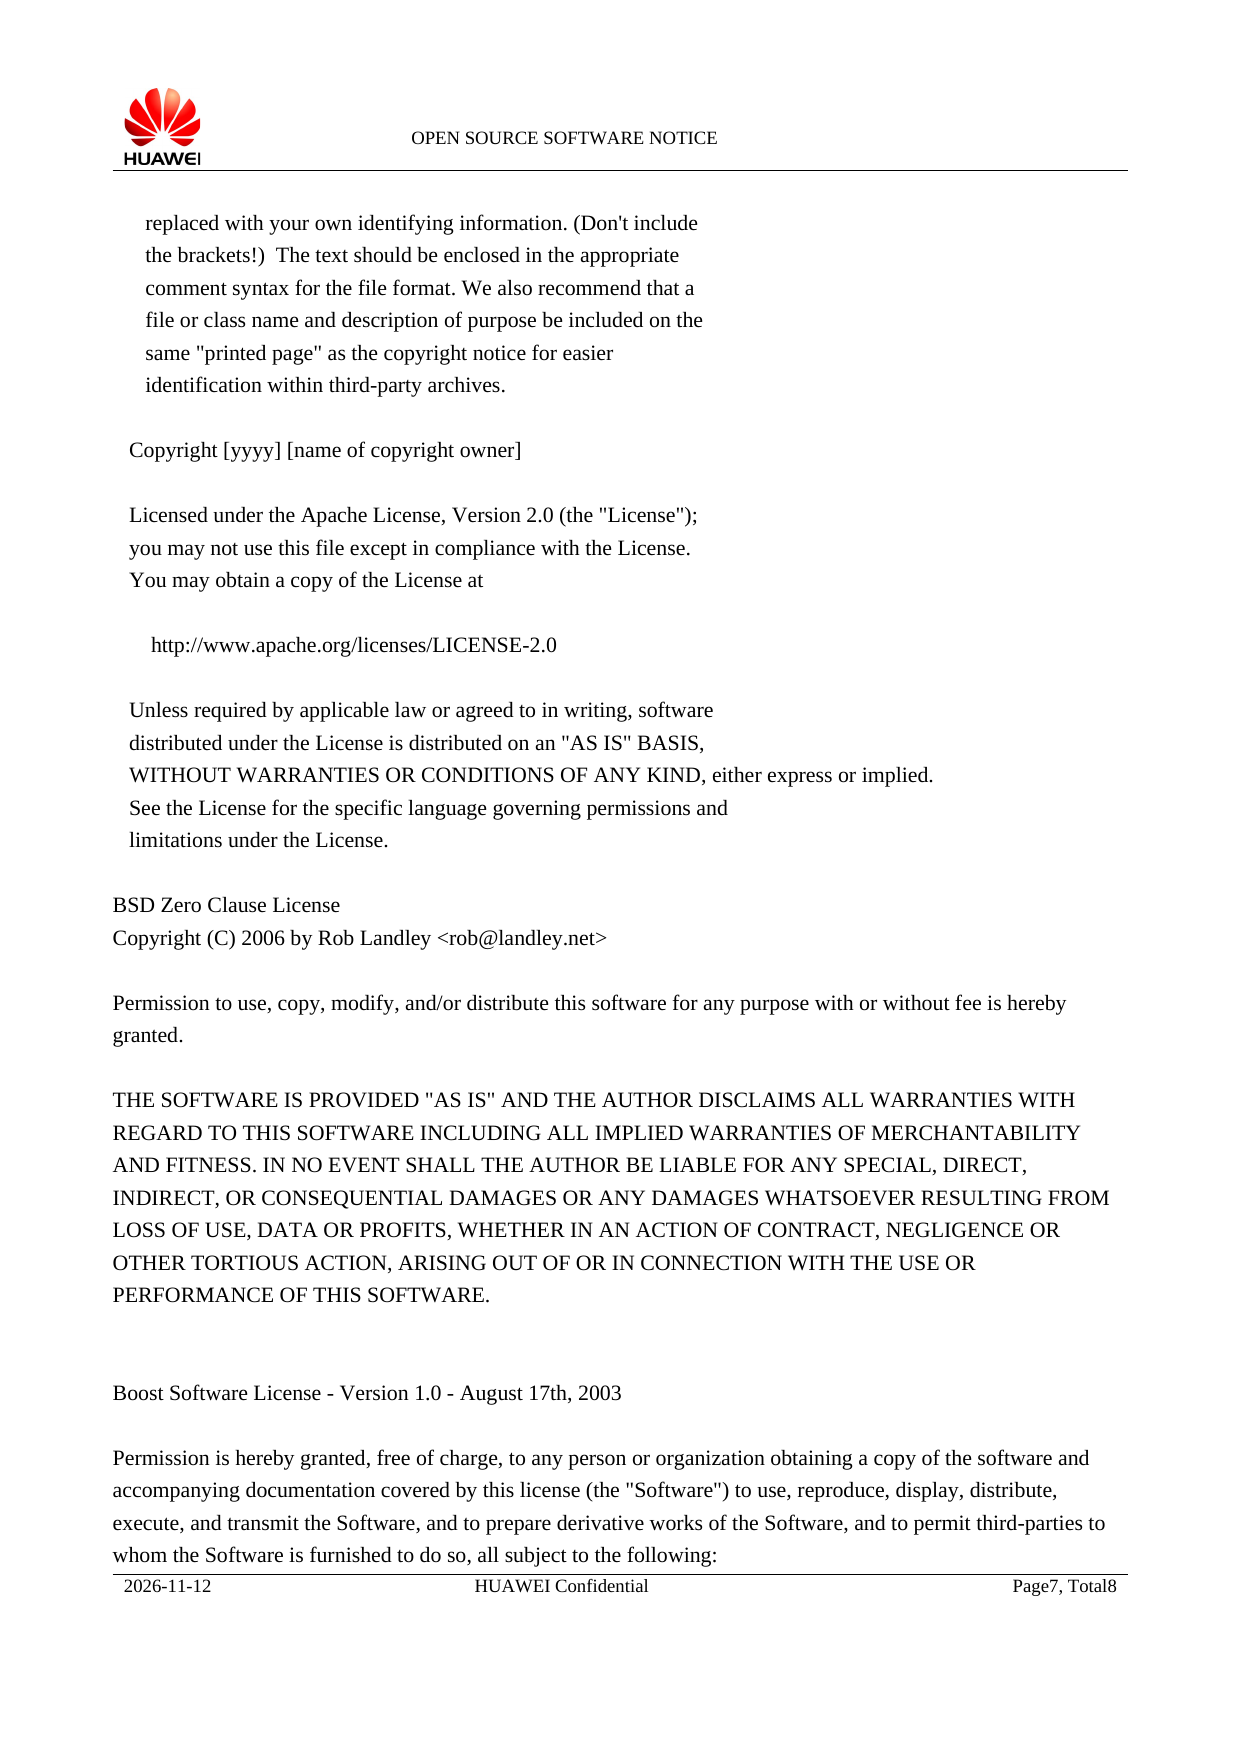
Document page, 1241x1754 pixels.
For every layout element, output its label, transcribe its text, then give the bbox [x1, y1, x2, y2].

picture [124, 88, 201, 165]
